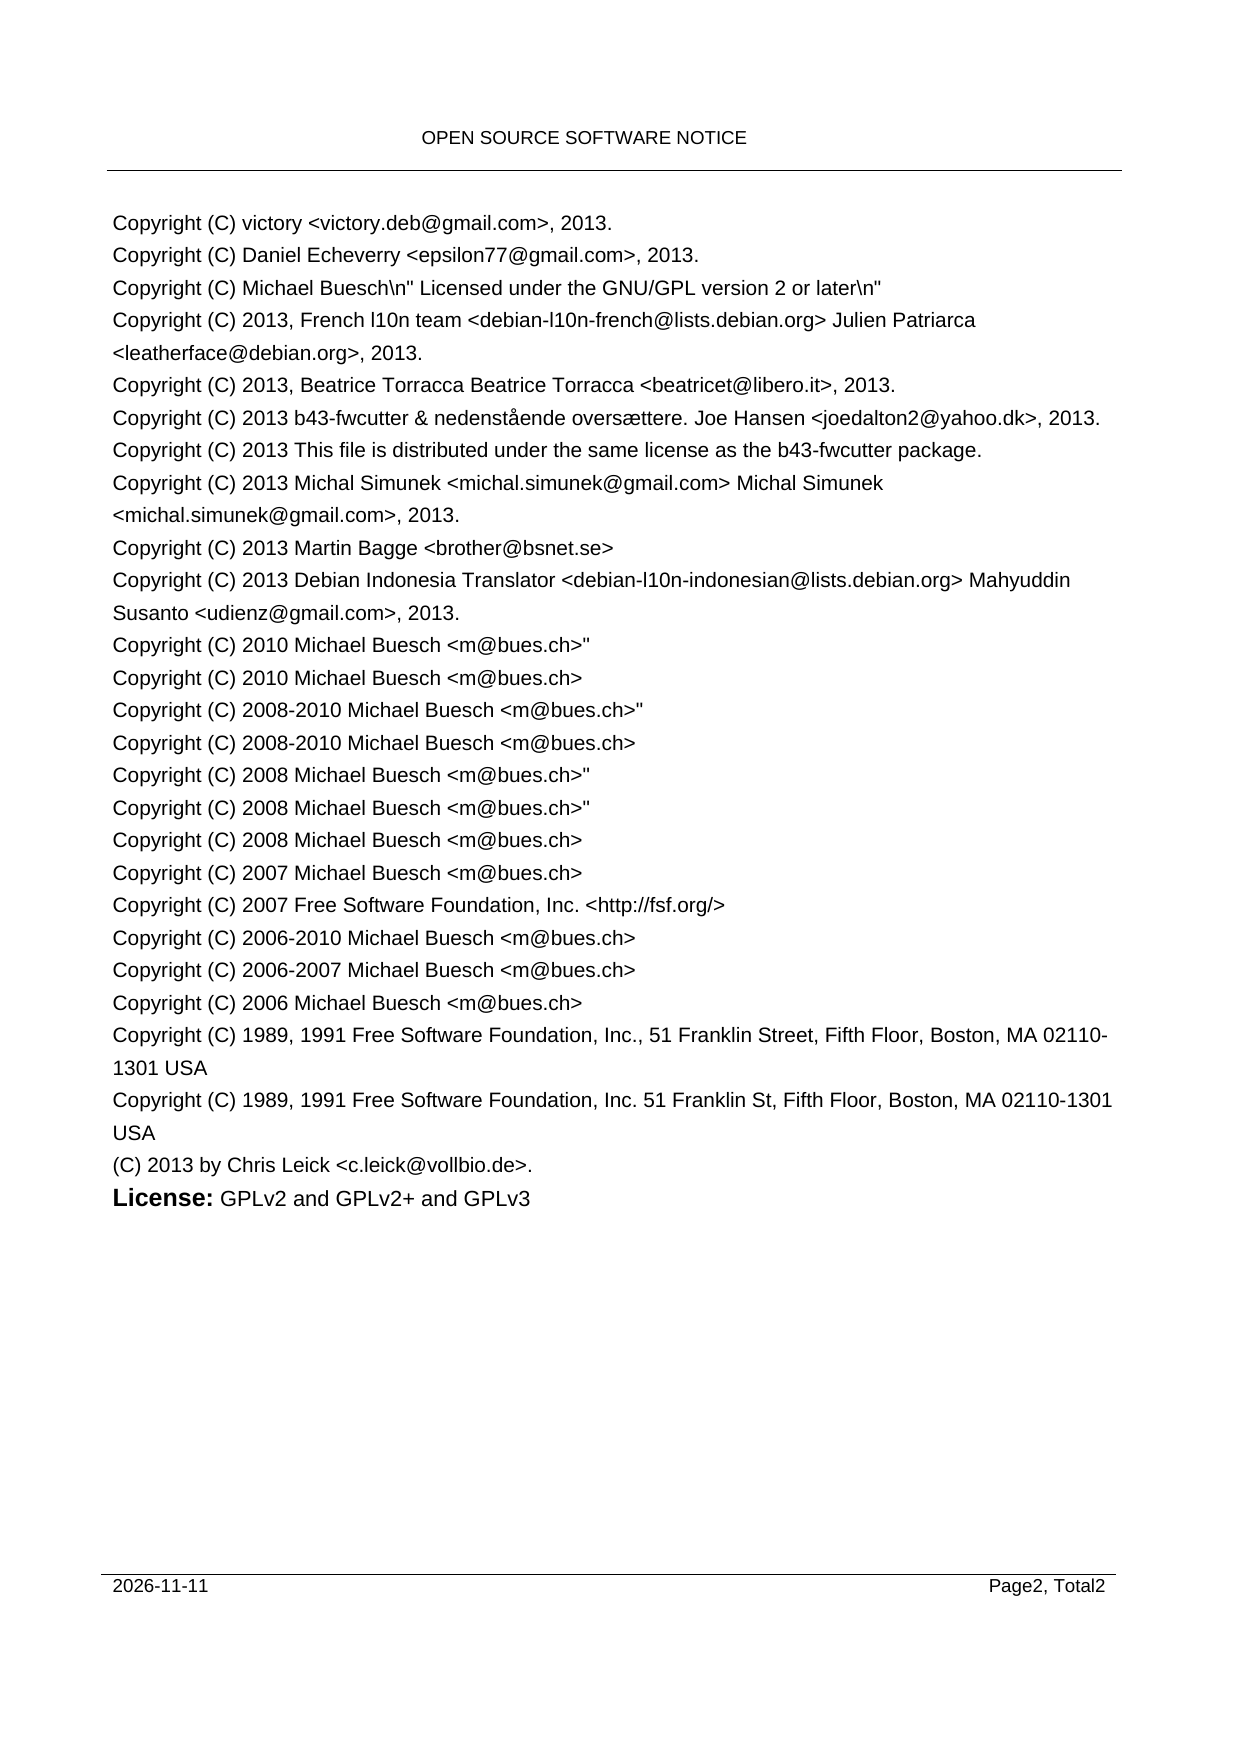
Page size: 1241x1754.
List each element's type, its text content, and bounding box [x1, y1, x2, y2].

text Copyright (C) 2010 Michael Buesch <m@bues.ch> [112, 661, 1128, 694]
text Copyright (C) Michael Buesch\n" Licensed under the GNU/GPL version 2 or later\n" [112, 271, 1128, 304]
text Copyright (C) 2006-2007 Michael Buesch <m@bues.ch> [112, 954, 1128, 986]
text Copyright (C) 2008 Michael Buesch <m@bues.ch> [112, 824, 1128, 856]
text Copyright (C) 2013, Beatrice Torracca Beatrice Torracca <beatricet@libero.it>, 2013. [112, 369, 1128, 401]
text Copyright (C) 2008-2010 Michael Buesch <m@bues.ch>" [112, 694, 1128, 726]
text Copyright (C) 2008 Michael Buesch <m@bues.ch>" [112, 759, 1128, 791]
text Copyright (C) 2008-2010 Michael Buesch <m@bues.ch> [112, 726, 1128, 759]
text Copyright (C) 2013 b43-fwcutter & nedenstående oversættere. Joe Hansen <joedalton2@yahoo.dk>, 2013. [112, 401, 1128, 434]
text Copyright (C) 2010 Michael Buesch <m@bues.ch>" [112, 629, 1128, 661]
text Copyright (C) 2008 Michael Buesch <m@bues.ch>" [112, 791, 1128, 824]
text Copyright (C) 1989, 1991 Free Software Foundation, Inc., 51 Franklin Street, Fifth Floor, Boston, MA 02110-1301 USA [112, 1019, 1128, 1084]
text Copyright (C) 2013 Debian Indonesia Translator <debian-l10n-indonesian@lists.debian.org> Mahyuddin Susanto <udienz@gmail.com>, 2013. [112, 564, 1128, 629]
text Copyright (C) 2007 Michael Buesch <m@bues.ch> [112, 856, 1128, 889]
text License: GPLv2 and GPLv2+ and GPLv3 [112, 1181, 1128, 1214]
text Copyright (C) 2013 Michal Simunek <michal.simunek@gmail.com> Michal Simunek <michal.simunek@gmail.com>, 2013. [112, 466, 1128, 531]
text Copyright (C) victory <victory.deb@gmail.com>, 2013. [112, 206, 1128, 239]
text Copyright (C) 2013, French l10n team <debian-l10n-french@lists.debian.org> Julien Patriarca <leatherface@debian.org>, 2013. [112, 304, 1128, 369]
text Copyright (C) 1989, 1991 Free Software Foundation, Inc. 51 Franklin St, Fifth Floor, Boston, MA 02110-1301 USA [112, 1084, 1128, 1149]
text Copyright (C) 2006-2010 Michael Buesch <m@bues.ch> [112, 921, 1128, 954]
text Copyright (C) Daniel Echeverry <epsilon77@gmail.com>, 2013. [112, 239, 1128, 271]
text Copyright (C) 2007 Free Software Foundation, Inc. <http://fsf.org/> [112, 889, 1128, 921]
text Copyright (C) 2013 This file is distributed under the same license as the b43-fwcutter package. [112, 434, 1128, 466]
text Copyright (C) 2013 Martin Bagge <brother@bsnet.se> [112, 531, 1128, 564]
text (C) 2013 by Chris Leick <c.leick@vollbio.de>. [112, 1149, 1128, 1181]
text Copyright (C) 2006 Michael Buesch <m@bues.ch> [112, 986, 1128, 1019]
